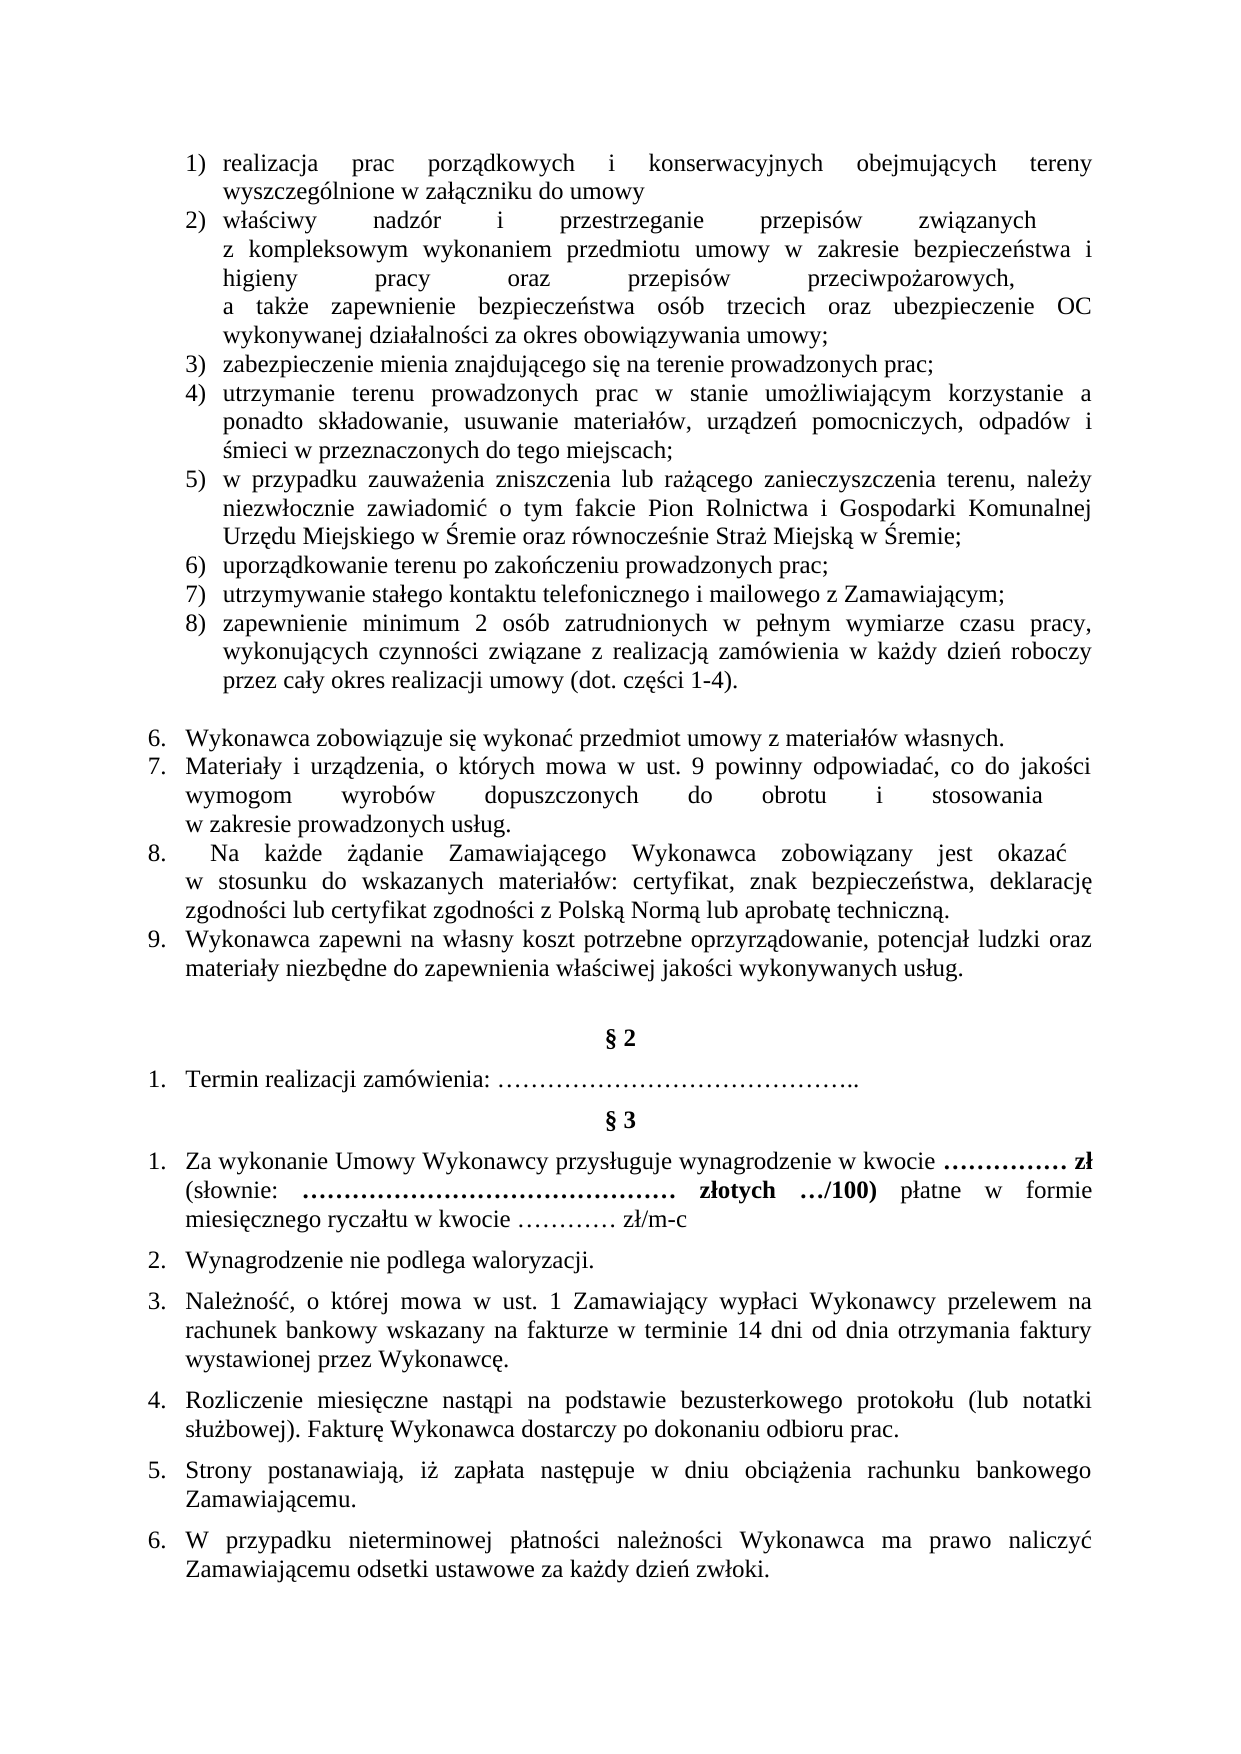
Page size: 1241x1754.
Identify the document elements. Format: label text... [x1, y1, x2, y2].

list właściwy nadzór i przestrzeganie przepisów związanych z kompleksowym wykonaniem przedmiotu umowy w zakresie bezpieczeństwa i higieny pracy oraz przepisów przeciwpożarowych, a także zapewnienie bezpieczeństwa osób trzecich oraz ubezpieczenie OC wykonywanej działalności za okres obowiązywania umowy; [185, 205, 1093, 349]
list realizacja prac porządkowych i konserwacyjnych obejmujących tereny wyszczególnione w załączniku do umowy [185, 148, 1093, 205]
list Rozliczenie miesięczne nastąpi na podstawie bezusterkowego protokołu (lub notatki służbowej). Fakturę Wykonawca dostarczy po dokonaniu odbioru prac. [148, 1385, 1093, 1443]
list utrzymywanie stałego kontaktu telefonicznego i mailowego z Zamawiającym; [185, 579, 1093, 608]
list Na każde żądanie Zamawiającego Wykonawca zobowiązany jest okazać w stosunku do wskazanych materiałów: certyfikat, znak bezpieczeństwa, deklarację zgodności lub certyfikat zgodności z Polską Normą lub aprobatę techniczną. [148, 838, 1093, 924]
list zabezpieczenie mienia znajdującego się na terenie prowadzonych prac; [185, 349, 1093, 378]
list utrzymanie terenu prowadzonych prac w stanie umożliwiającym korzystanie a ponadto składowanie, usuwanie materiałów, urządzeń pomocniczych, odpadów i śmieci w przeznaczonych do tego miejscach; [185, 378, 1093, 464]
list uporządkowanie terenu po zakończeniu prowadzonych prac; [185, 550, 1093, 579]
list Strony postanawiają, iż zapłata następuje w dniu obciążenia rachunku bankowego Zamawiającemu. [148, 1455, 1093, 1513]
list Za wykonanie Umowy Wykonawcy przysługuje wynagrodzenie w kwocie …………… zł (słownie: ……………………………………… złotych …/100) płatne w formie miesięcznego ryczałtu w kwocie ………… zł/m-c [148, 1146, 1093, 1233]
list w przypadku zauważenia zniszczenia lub rażącego zanieczyszczenia terenu, należy niezwłocznie zawiadomić o tym fakcie Pion Rolnictwa i Gospodarki Komunalnej Urzędu Miejskiego w Śremie oraz równocześnie Straż Miejską w Śremie; [185, 464, 1093, 550]
list Materiały i urządzenia, o których mowa w ust. 9 powinny odpowiadać, co do jakości wymogom wyrobów dopuszczonych do obrotu i stosowania w zakresie prowadzonych usług. [148, 751, 1093, 838]
list zapewnienie minimum 2 osób zatrudnionych w pełnym wymiarze czasu pracy, wykonujących czynności związane z realizacją zamówienia w każdy dzień roboczy przez cały okres realizacji umowy (dot. części 1-4). [185, 608, 1093, 694]
list Wykonawca zapewni na własny koszt potrzebne oprzyrządowanie, potencjał ludzki oraz materiały niezbędne do zapewnienia właściwej jakości wykonywanych usług. [148, 924, 1093, 981]
list Wynagrodzenie nie podlega waloryzacji. [148, 1245, 1093, 1274]
list W przypadku nieterminowej płatności należności Wykonawca ma prawo naliczyć Zamawiającemu odsetki ustawowe za każdy dzień zwłoki. [148, 1525, 1093, 1583]
text § 2 [148, 1023, 1093, 1051]
list Należność, o której mowa w ust. 1 Zamawiający wypłaci Wykonawcy przelewem na rachunek bankowy wskazany na fakturze w terminie 14 dni od dnia otrzymania faktury wystawionej przez Wykonawcę. [148, 1286, 1093, 1373]
list Wykonawca zobowiązuje się wykonać przedmiot umowy z materiałów własnych. [148, 723, 1093, 751]
text § 3 [148, 1105, 1093, 1134]
list Termin realizacji zamówienia: …………………………………….. [148, 1064, 1093, 1093]
